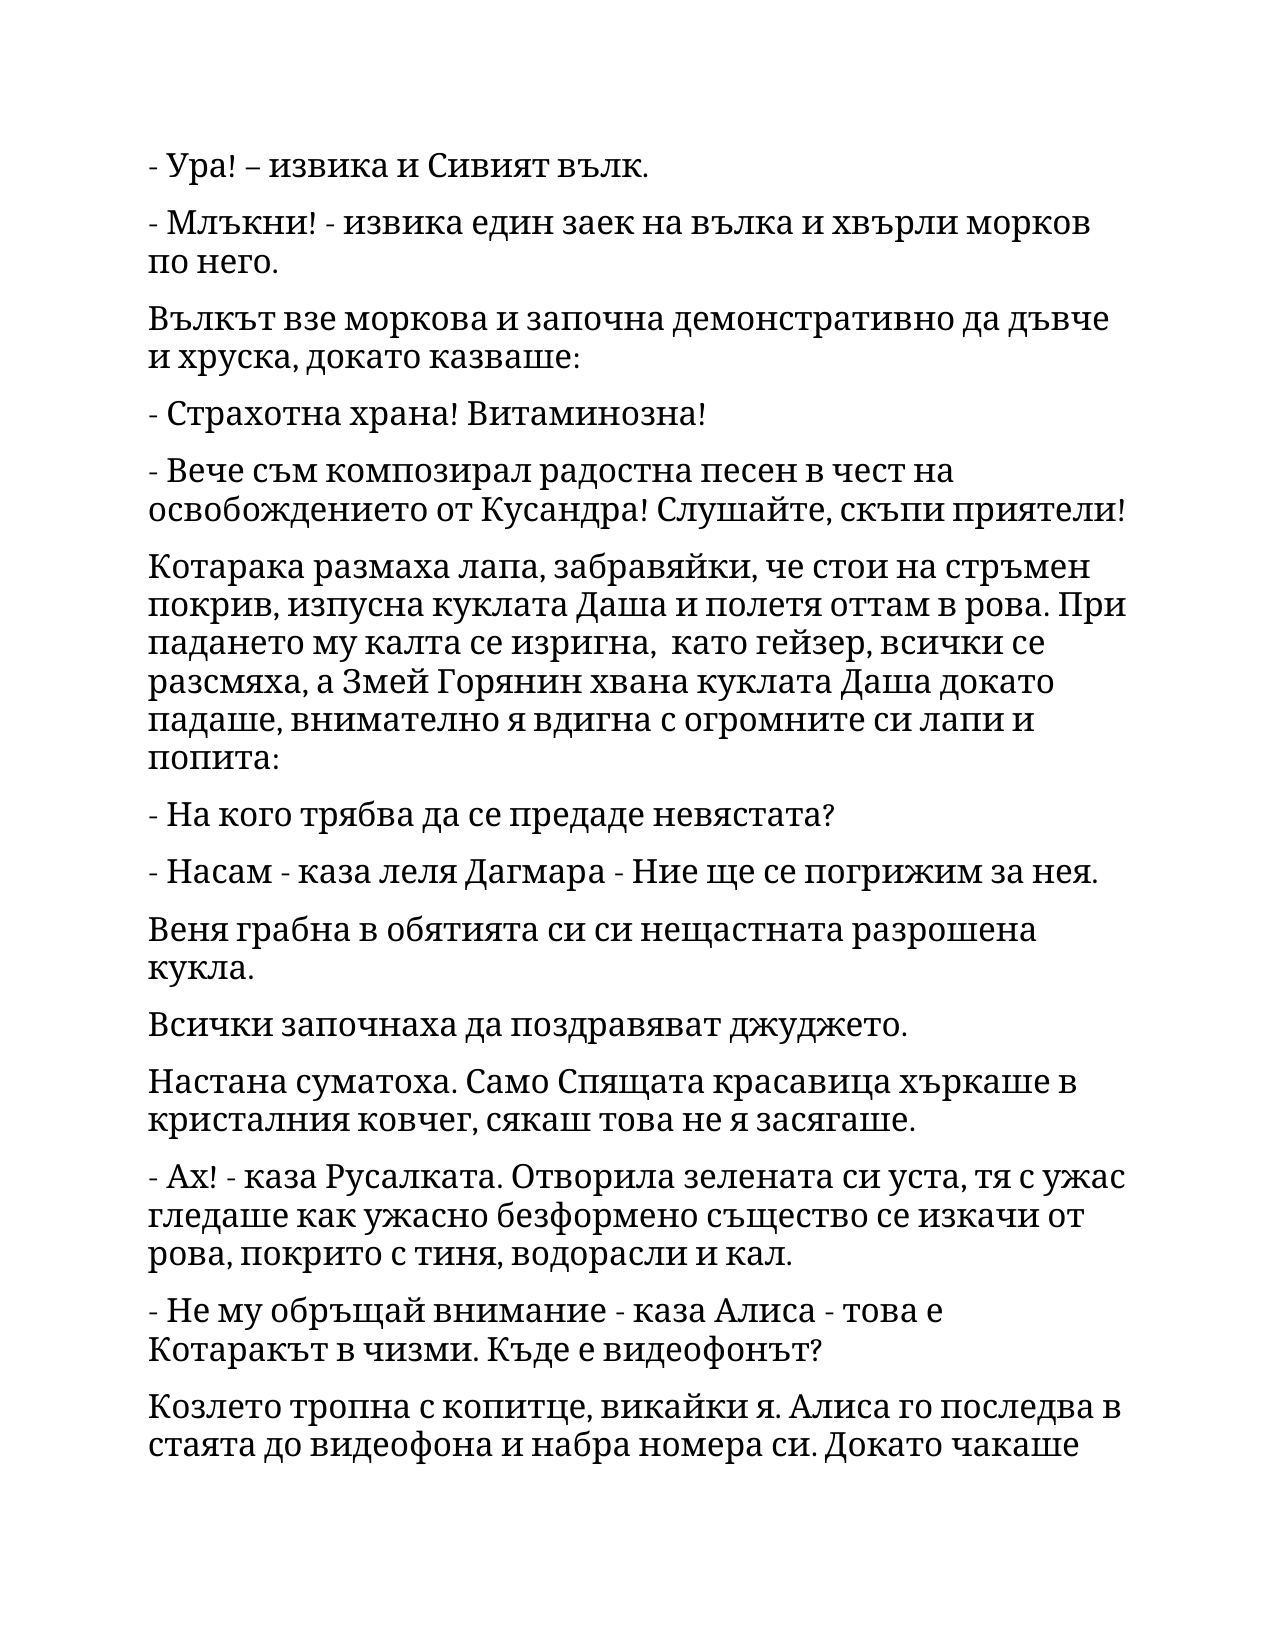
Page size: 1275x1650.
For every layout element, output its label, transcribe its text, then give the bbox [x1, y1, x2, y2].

text Вълкът взе моркова и започна демонстративно да дъвче и хруска, докато казваше: [148, 300, 1127, 377]
text Всички започнаха да поздравяват джуджето. [148, 1006, 1127, 1045]
text Настана суматоха. Само Спящата красавица хъркаше в кристалния ковчег, сякаш това не я засягаше. [148, 1063, 1127, 1140]
text Котарака размаха лапа, забравяйки, че стои на стръмен покрив, изпусна куклата Даша и полетя оттам в рова. При падането му калта се изригна, като гейзер, всички се разсмяха, а Змей Горянин хвана куклата Даша докато падаше, внимателно я вдигна с огромните си лапи и попита: [148, 548, 1127, 778]
text - Ах! - каза Русалката. Отворила зелената си уста, тя с ужас гледаше как ужасно безформено същество се изкачи от рова, покрито с тиня, водорасли и кал. [148, 1159, 1127, 1274]
text Веня грабна в обятията си си нещастната разрошена кукла. [148, 911, 1127, 988]
text - Млъкни! - извика един заек на вълка и хвърли морков по него. [148, 205, 1127, 281]
text - Не му обръщай внимание - каза Алиса - това е Котаракът в чизми. Къде е видеофонът? [148, 1293, 1127, 1369]
text - Ура! – извика и Сивият вълк. [148, 148, 1127, 186]
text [148, 1388, 1127, 1465]
text - На кого трябва да се предаде невястата? [148, 797, 1127, 835]
text - Страхотна храна! Витаминозна! [148, 396, 1127, 434]
text - Вече съм композирал радостна песен в чест на освобождението от Кусандра! Слушайте, скъпи приятели! [148, 453, 1127, 529]
text - Насам - каза леля Дагмара - Ние ще се погрижим за нея. [148, 854, 1127, 892]
